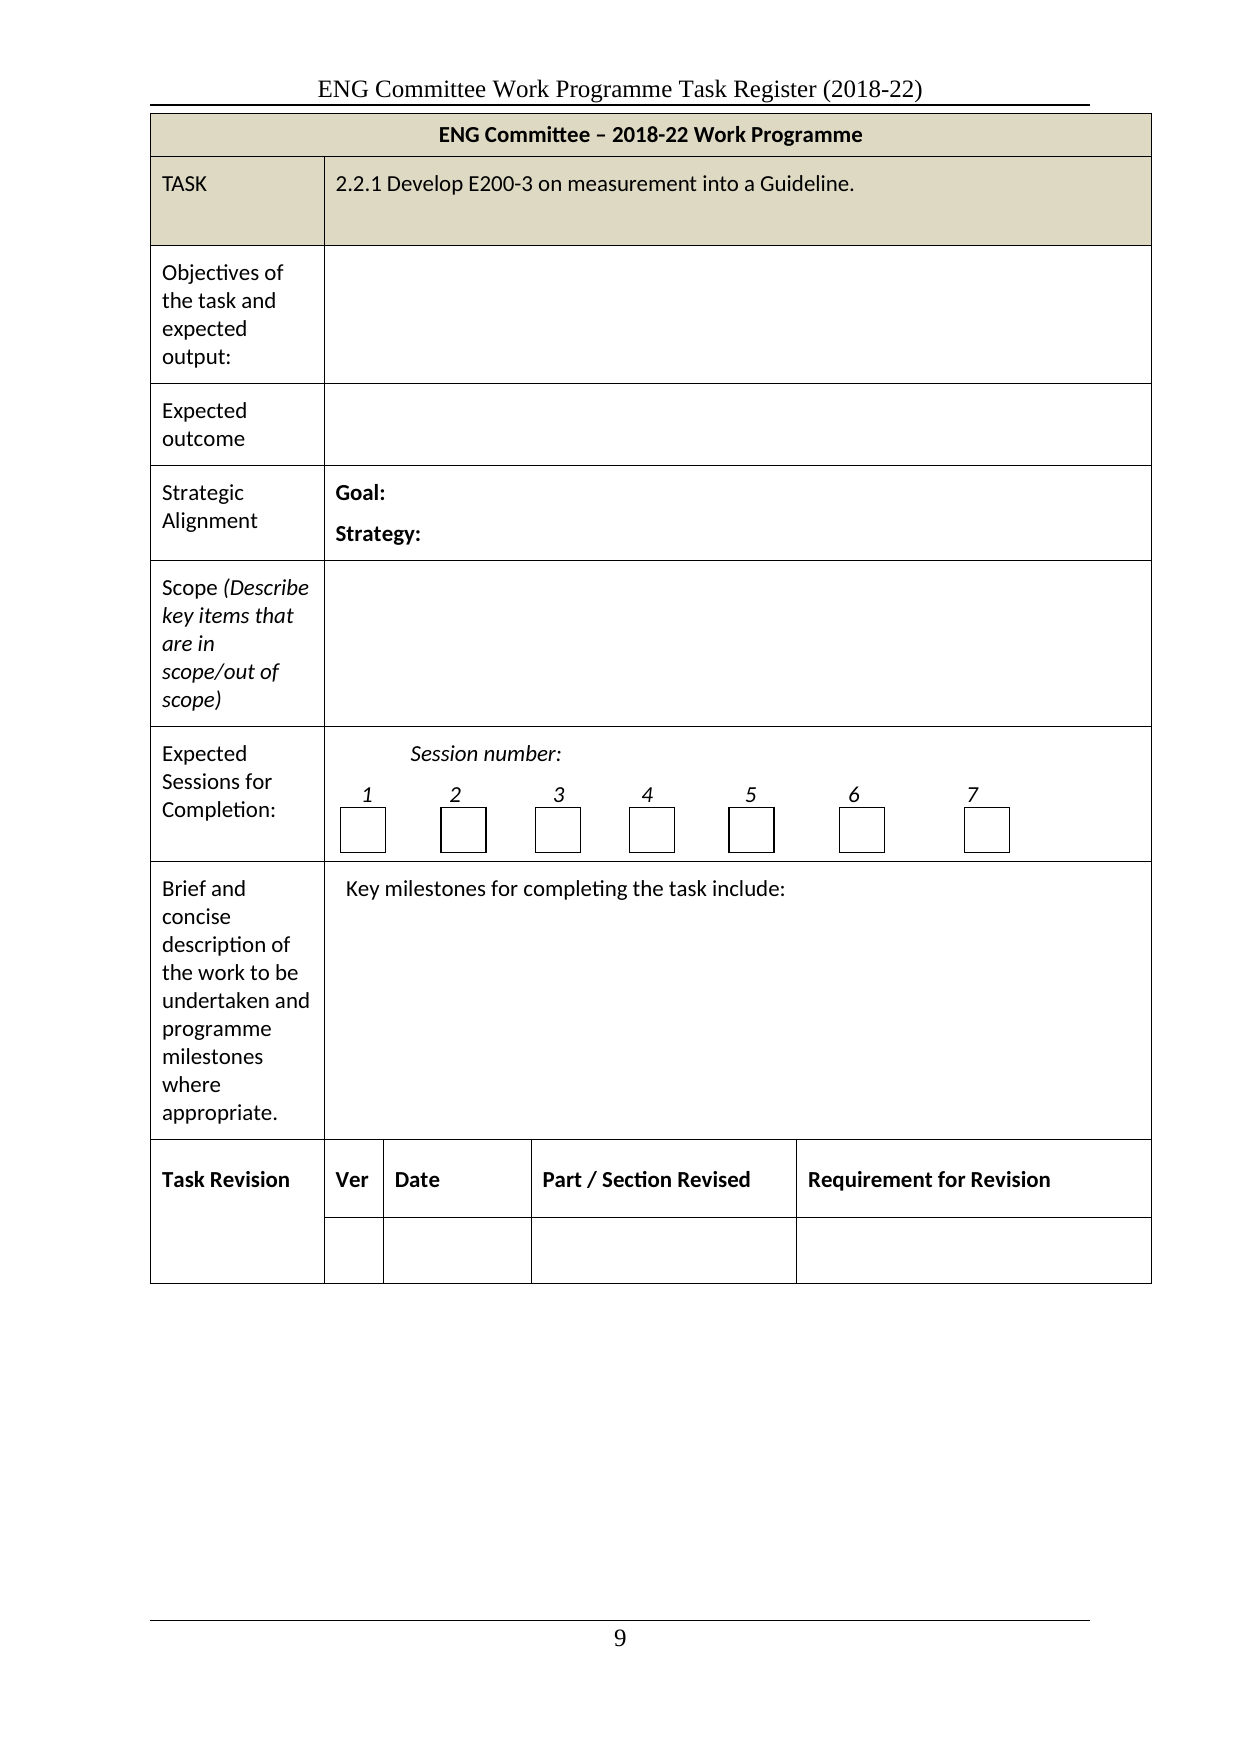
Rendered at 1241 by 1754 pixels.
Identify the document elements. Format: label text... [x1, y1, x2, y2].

table_cell Scope (Describe key items that are in scope/out of scope) [151, 561, 324, 726]
table_cell [797, 1218, 1151, 1283]
table_header ENG Committee – 2018-22 Work Programme [151, 114, 1151, 156]
table_cell [532, 1218, 796, 1283]
table_cell Brief and concise description of the work to be undertaken and programme milestones where appropriate. [151, 862, 324, 1139]
table_cell Key milestones for completing the task include: [325, 862, 1151, 1139]
table_cell Expected outcome [151, 384, 324, 465]
table_cell [325, 246, 1151, 383]
table_cell [325, 1218, 383, 1283]
table_cell Expected Sessions for Completion: [151, 727, 324, 861]
table_cell Objectives of the task and expected output: [151, 246, 324, 383]
table_cell Goal: Strategy: [325, 466, 1151, 559]
table_cell 2.2.1 Develop E200-3 on measurement into a Guideline. [325, 157, 1151, 245]
table_cell [384, 1218, 531, 1283]
table_cell Date [384, 1140, 531, 1217]
table_cell [325, 561, 1151, 726]
table_cell [325, 384, 1151, 465]
table_cell Session number: 1 2 3 4 5 6 7 [325, 727, 1151, 861]
table_cell Ver [325, 1140, 383, 1217]
table_cell TASK [151, 157, 324, 245]
table_cell Strategic Alignment [151, 466, 324, 559]
table_cell Part / Section Revised [532, 1140, 796, 1217]
table_cell Requirement for Revision [797, 1140, 1151, 1217]
table_cell Task Revision [151, 1140, 324, 1283]
